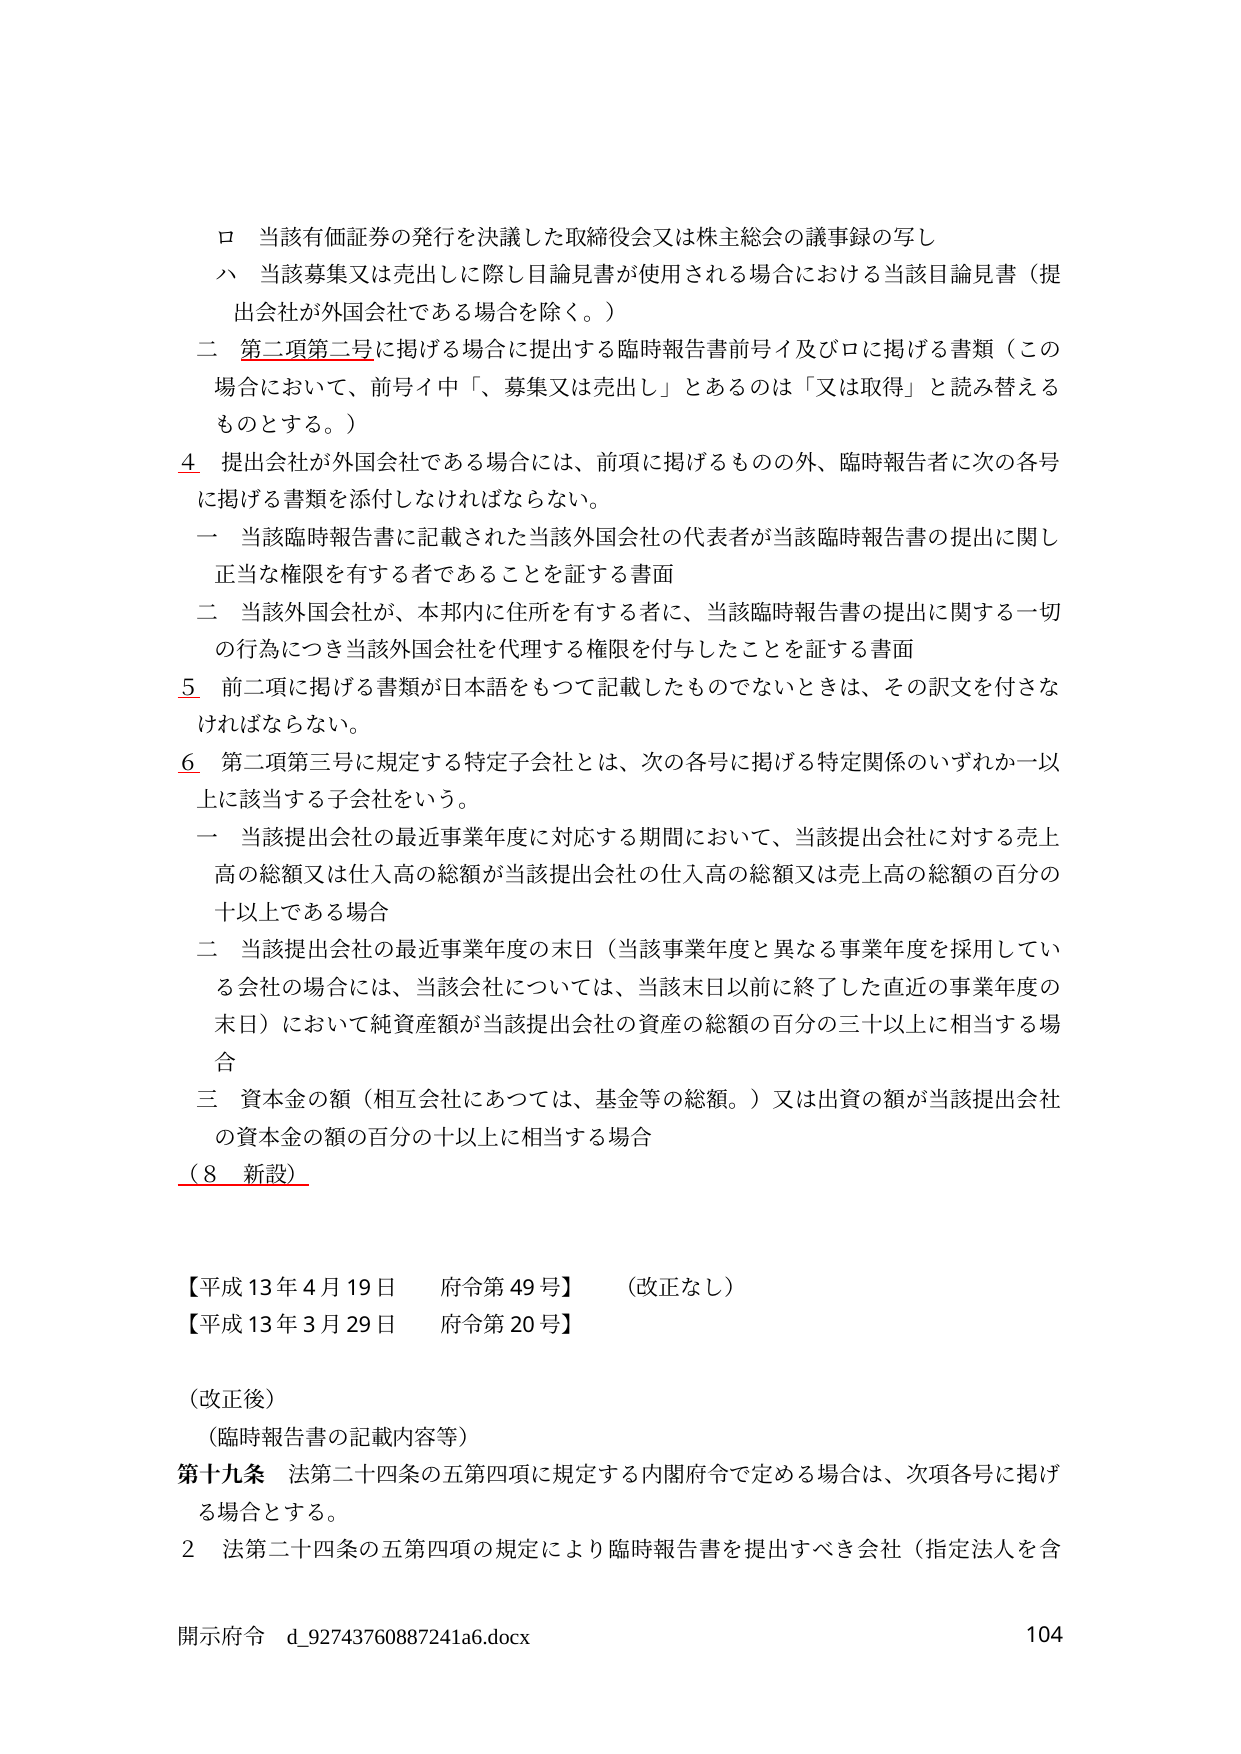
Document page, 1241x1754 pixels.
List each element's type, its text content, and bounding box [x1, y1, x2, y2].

text 二 当該提出会社の最近事業年度の末日（当該事業年度と異なる事業年度を採用している会社の場合には、当該会社については、当該末日以前に終了した直近の事業年度の末日）において純資産額が当該提出会社の資産の総額の百分の三十以上に相当する場合 [196, 929, 1063, 1079]
text 三 資本金の額（相互会社にあつては、基金等の総額。）又は出資の額が当該提出会社の資本金の額の百分の十以上に相当する場合 [196, 1079, 1063, 1154]
text （臨時報告書の記載内容等） [196, 1417, 1063, 1454]
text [177, 1529, 1063, 1567]
text ５ 前二項に掲げる書類が日本語をもつて記載したものでないときは、その訳文を付さなければならない。 [177, 667, 1063, 742]
text （８ 新設） [177, 1154, 1063, 1192]
text 【平成13年4月19日 府令第49号】 （改正なし） [177, 1267, 1063, 1304]
text ６ 第二項第三号に規定する特定子会社とは、次の各号に掲げる特定関係のいずれか一以上に該当する子会社をいう。 [177, 742, 1063, 817]
text 第十九条 法第二十四条の五第四項に規定する内閣府令で定める場合は、次項各号に掲げる場合とする。 [177, 1454, 1063, 1529]
text （改正後） [177, 1379, 1063, 1417]
text 二 第二項第二号に掲げる場合に提出する臨時報告書前号イ及びロに掲げる書類（この場合において、前号イ中「、募集又は売出し」とあるのは「又は取得」と読み替えるものとする。） [196, 329, 1063, 442]
text ４ 提出会社が外国会社である場合には、前項に掲げるものの外、臨時報告者に次の各号に掲げる書類を添付しなければならない。 [177, 442, 1063, 517]
text 一 当該臨時報告書に記載された当該外国会社の代表者が当該臨時報告書の提出に関し正当な権限を有する者であることを証する書面 [196, 517, 1063, 592]
text 【平成13年3月29日 府令第20号】 [177, 1304, 1063, 1342]
text 一 当該提出会社の最近事業年度に対応する期間において、当該提出会社に対する売上高の総額又は仕入高の総額が当該提出会社の仕入高の総額又は売上高の総額の百分の十以上である場合 [196, 817, 1063, 929]
text 二 当該外国会社が、本邦内に住所を有する者に、当該臨時報告書の提出に関する一切の行為につき当該外国会社を代理する権限を付与したことを証する書面 [196, 592, 1063, 667]
text ロ 当該有価証券の発行を決議した取締役会又は株主総会の議事録の写し [215, 217, 1063, 254]
text ハ 当該募集又は売出しに際し目論見書が使用される場合における当該目論見書（提出会社が外国会社である場合を除く。） [215, 254, 1063, 329]
